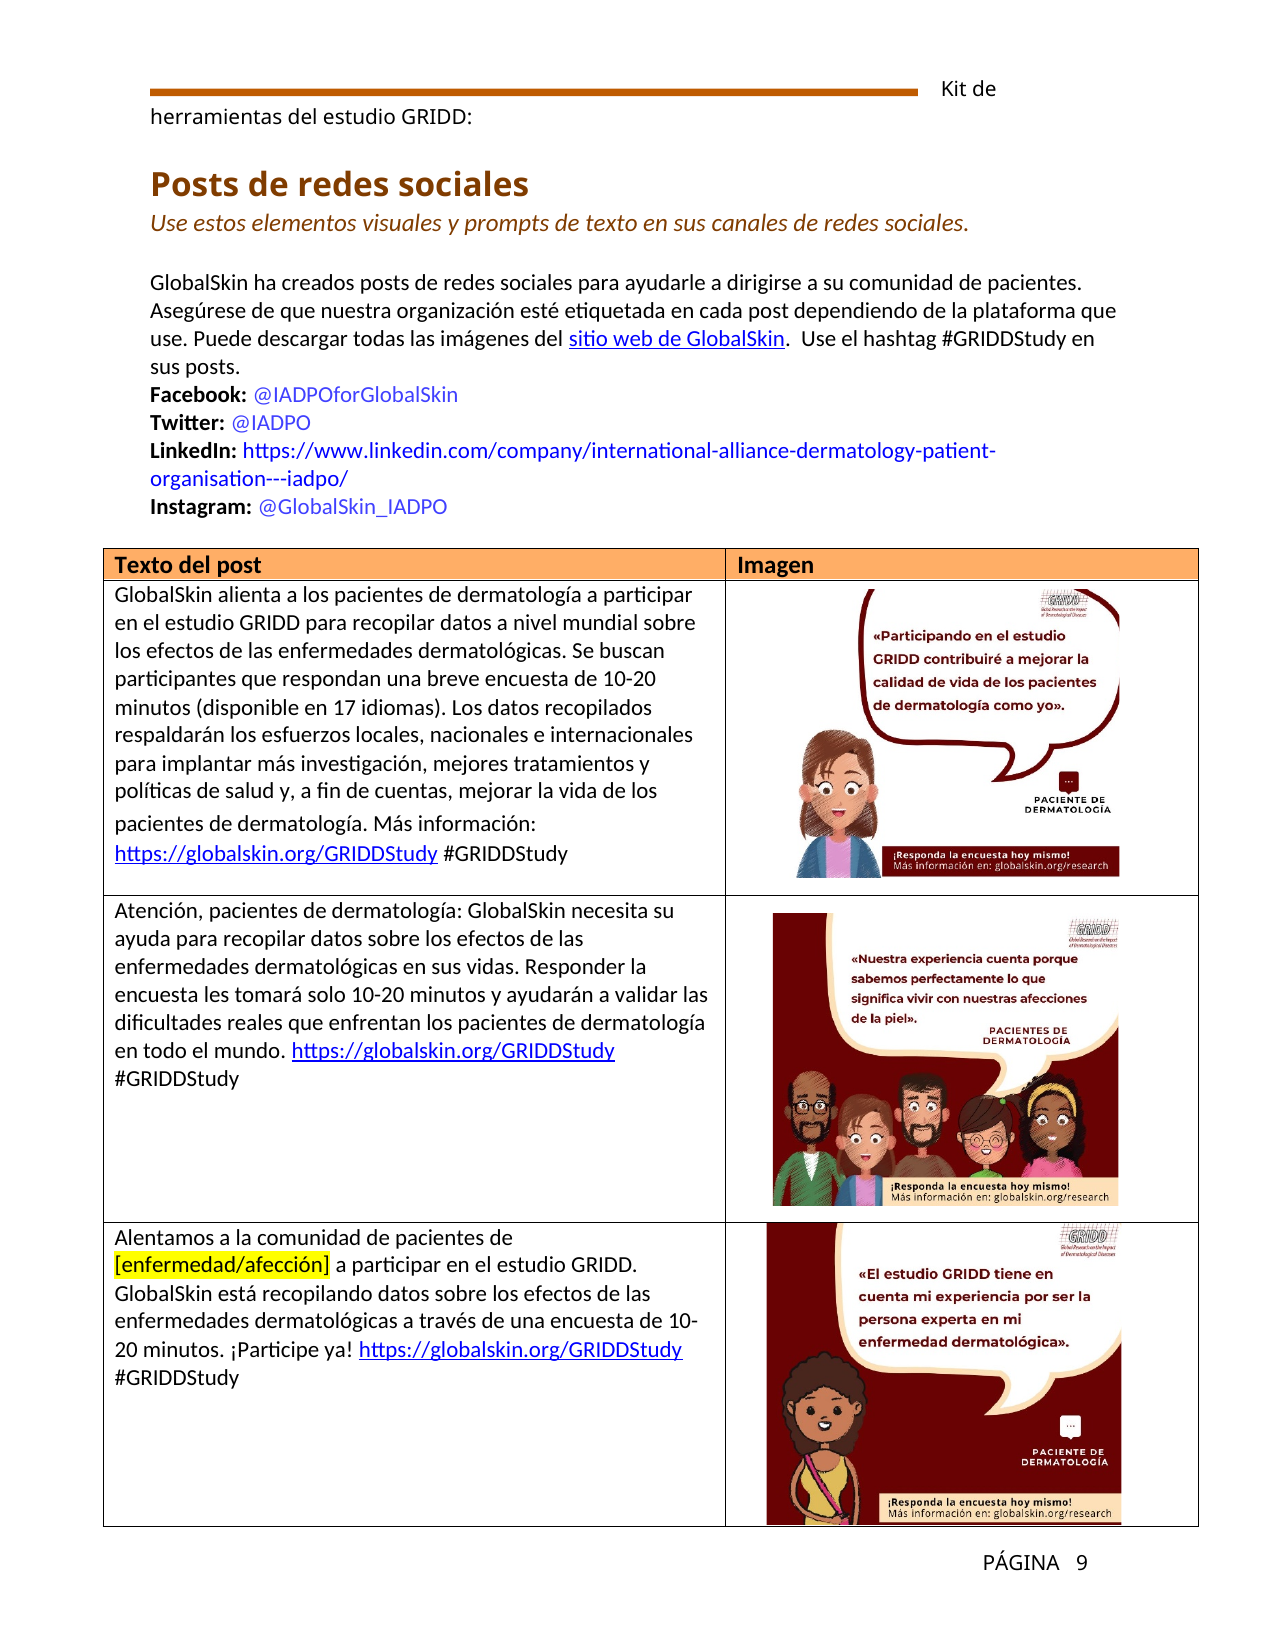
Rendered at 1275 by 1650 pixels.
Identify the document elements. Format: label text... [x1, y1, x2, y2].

table_cell [726, 896, 1198, 1222]
table_cell GlobalSkin alienta a los pacientes de dermatología a participar en el estudio GRIDD para recopilar datos a nivel mundial sobre los efectos de las enfermedades dermatológicas. Se buscan participantes que respondan una breve encuesta de 10-20 minutos (disponible en 17 idiomas). Los datos recopilados respaldarán los esfuerzos locales, nacionales e internacionales para implantar más investigación, mejores tratamientos y políticas de salud y, a fin de cuentas, mejorar la vida de los pacientes de dermatología. Más información: https://globalskin.org/GRIDDStudy #GRIDDStudy [104, 581, 725, 895]
picture [771, 913, 1118, 1204]
text Posts de redes sociales [150, 161, 1125, 207]
text Facebook: @IADPOforGlobalSkin [150, 380, 1125, 408]
text GlobalSkin ha creados posts de redes sociales para ayudarle a dirigirse a su comunidad de pacientes. Asegúrese de que nuestra organización esté etiquetada en cada post dependiendo de la plataforma que use. Puede descargar todas las imágenes del sitio web de GlobalSkin. Use el hashtag #GRIDDStudy en sus posts. [150, 268, 1125, 380]
text LinkedIn: https://www.linkedin.com/company/international-alliance-dermatology-patient-organisation---iadpo/ [150, 436, 1125, 492]
text Twitter: @IADPO [150, 408, 1125, 436]
table_header Imagen [726, 549, 1198, 579]
table_cell Atención, pacientes de dermatología: GlobalSkin necesita su ayuda para recopilar datos sobre los efectos de las enfermedades dermatológicas en sus vidas. Responder la encuesta les tomará solo 10-20 minutos y ayudarán a validar las dificultades reales que enfrentan los pacientes de dermatología en todo el mundo. https://globalskin.org/GRIDDStudy #GRIDDStudy [104, 896, 725, 1222]
picture [765, 1223, 1122, 1523]
text Instagram: @GlobalSkin_IADPO [150, 492, 1125, 520]
table_cell Alentamos a la comunidad de pacientes de [enfermedad/afección] a participar en el estudio GRIDD. GlobalSkin está recopilando datos sobre los efectos de las enfermedades dermatológicas a través de una encuesta de 10-20 minutos. ¡Participe ya! https://globalskin.org/GRIDDStudy #GRIDDStudy [104, 1223, 725, 1526]
table_cell [726, 581, 1198, 895]
table_cell [726, 1223, 1198, 1526]
picture [775, 589, 1119, 877]
text Use estos elementos visuales y prompts de texto en sus canales de redes sociales. [150, 207, 1125, 237]
table_header Texto del post [104, 549, 725, 579]
